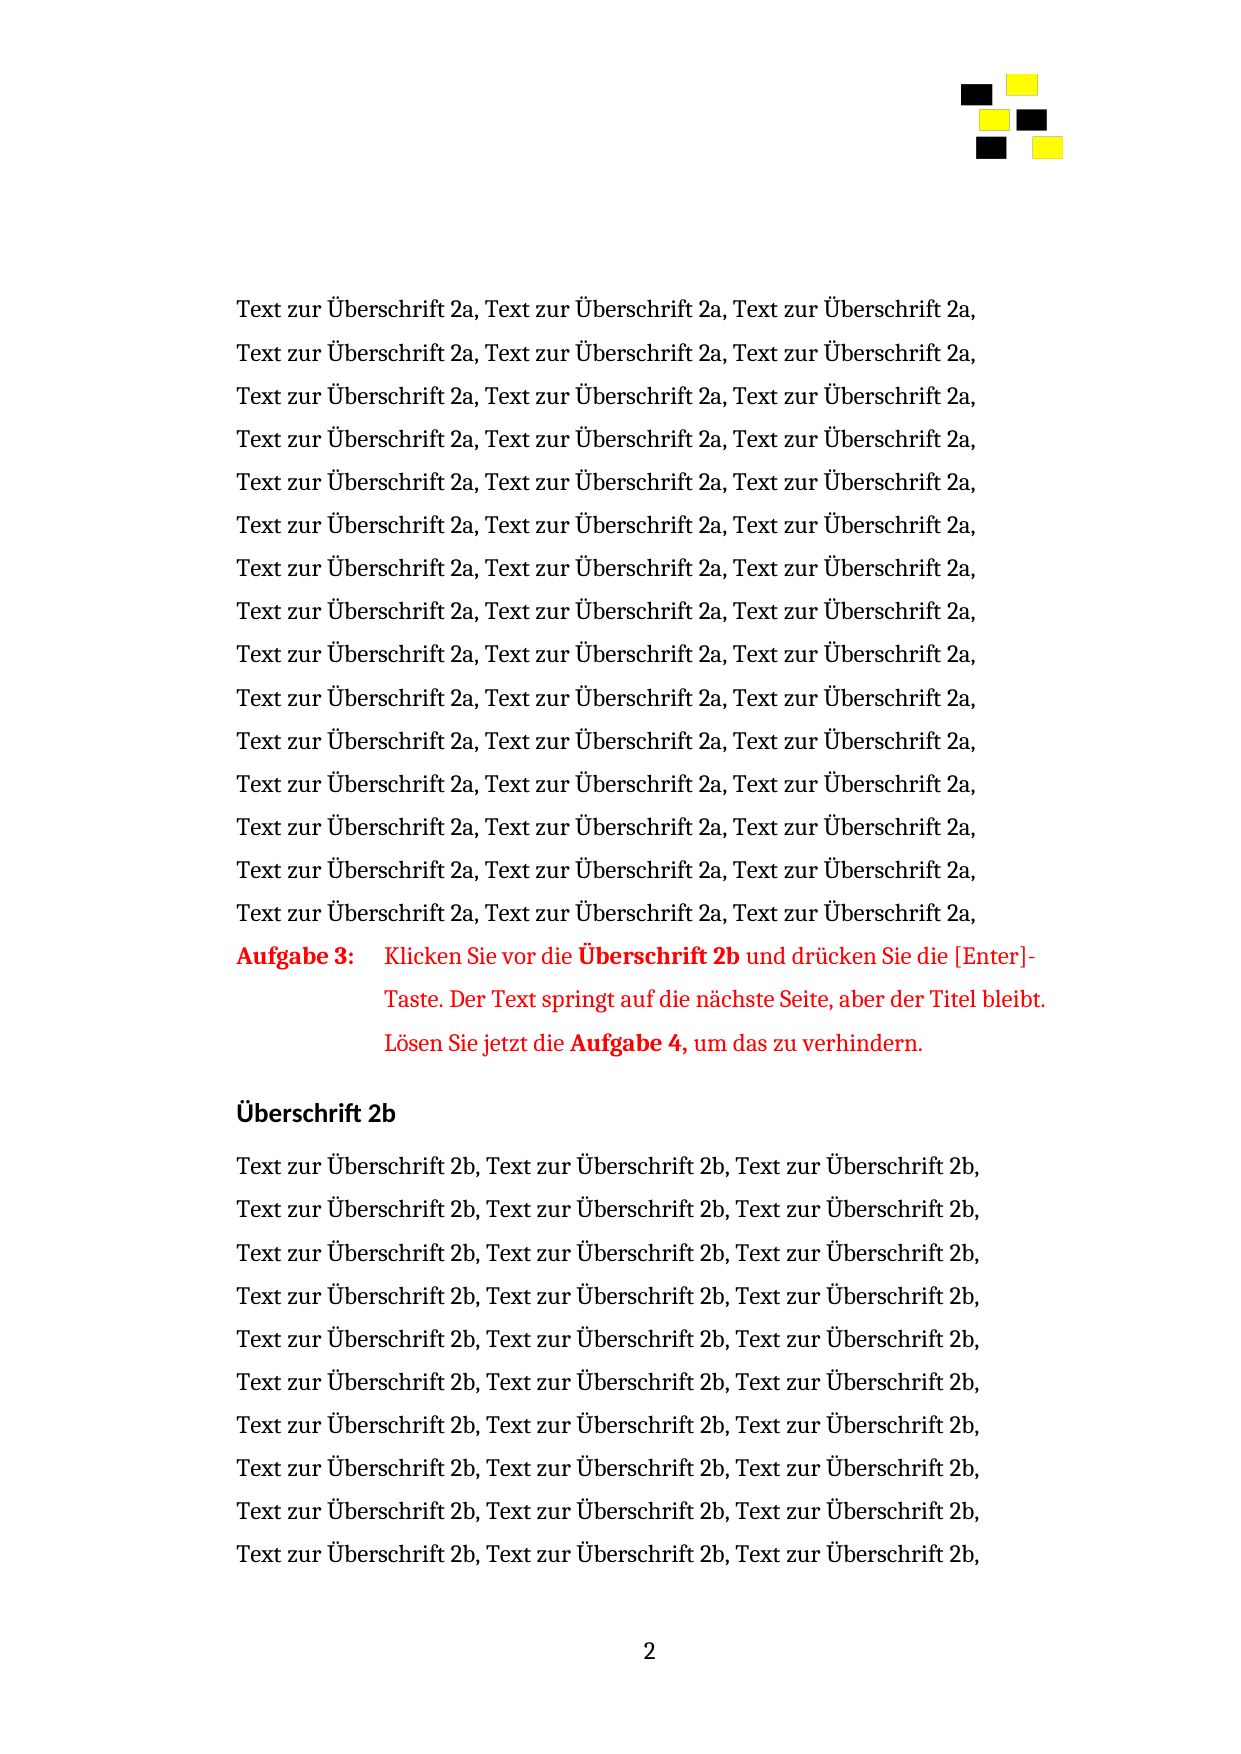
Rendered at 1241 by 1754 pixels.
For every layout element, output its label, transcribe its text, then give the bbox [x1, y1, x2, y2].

picture [960, 73, 1064, 168]
text Aufgabe 3: Klicken Sie vor die Überschrift 2b und drücken Sie die [Enter]-Taste. Der Text springt auf die nächste Seite, aber der Titel bleibt. Lösen Sie jetzt die Aufgabe 4, um das zu verhindern. [236, 942, 1063, 1057]
subtitle Überschrift 2b [236, 1097, 1063, 1129]
